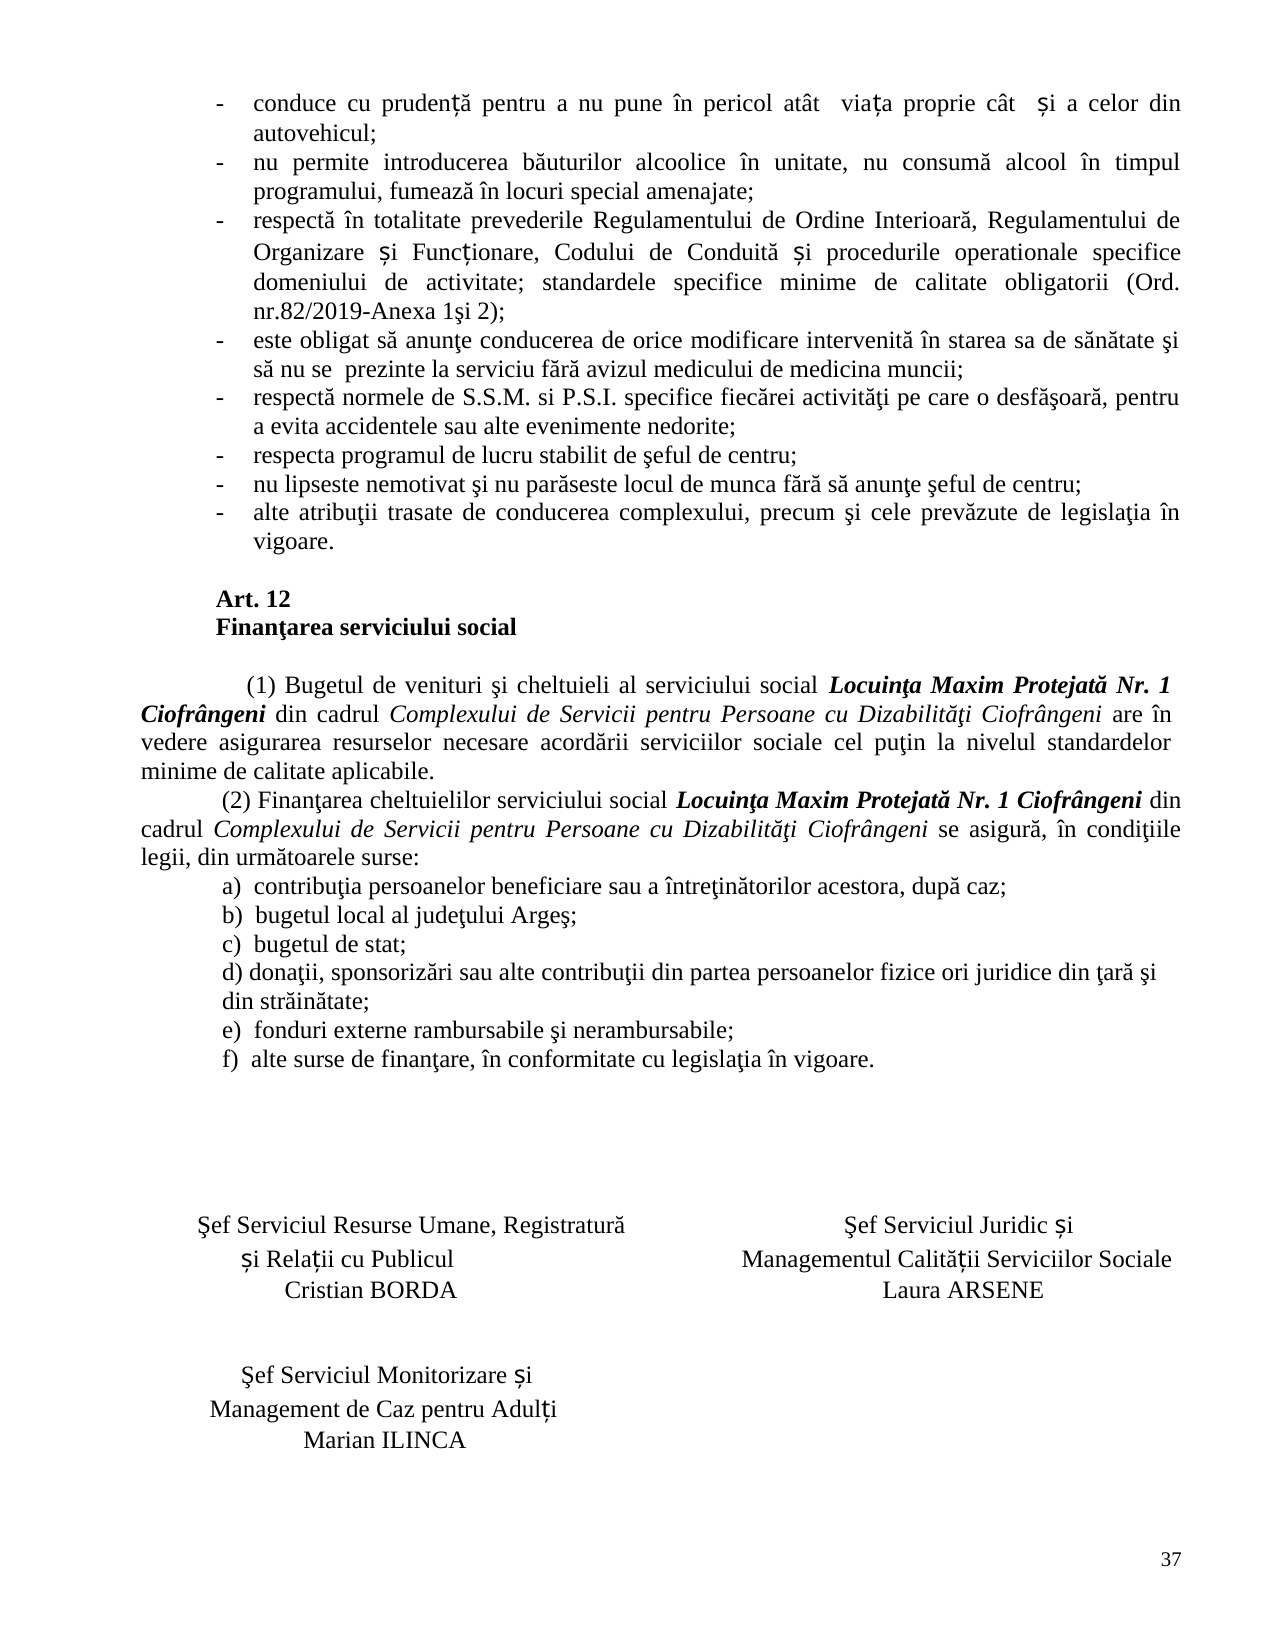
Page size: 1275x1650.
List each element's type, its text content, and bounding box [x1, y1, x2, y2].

text Art. 12 [141, 584, 1172, 612]
list respectă normele de S.S.M. si P.S.I. specifice fiecărei activităţi pe care o desfăşoară, pentru a evita accidentele sau alte evenimente nedorite; [216, 382, 1181, 440]
list nu permite introducerea băuturilor alcoolice în unitate, nu consumă alcool în timpul programului, fumează în locuri special amenajate; [216, 147, 1181, 205]
text Şef Serviciul Resurse Umane, Registratură Şef Serviciul Juridic și [178, 1207, 1181, 1241]
text Cristian BORDA Laura ARSENE [178, 1275, 1181, 1304]
list respectă în totalitate prevederile Regulamentului de Ordine Interioară, Regulamentului de Organizare și Funcționare, Codului de Conduită și procedurile operationale specifice domeniului de activitate; standardele specifice minime de calitate obligatorii (Ord. nr.82/2019-Anexa 1şi 2); [216, 205, 1181, 325]
list este obligat să anunţe conducerea de orice modificare intervenită în starea sa de sănătate şi să nu se prezinte la serviciu fără avizul medicului de medicina muncii; [216, 325, 1181, 382]
text f) alte surse de finanţare, în conformitate cu legislaţia în vigoare. [141, 1044, 1181, 1072]
text e) fonduri externe rambursabile şi nerambursabile; [141, 1015, 1181, 1044]
list respecta programul de lucru stabilit de şeful de centru; [216, 440, 1181, 469]
text a) contribuţia persoanelor beneficiare sau a întreţinătorilor acestora, după caz; [141, 871, 1181, 900]
text din străinătate; [141, 986, 1181, 1015]
text c) bugetul de stat; [141, 929, 1181, 957]
text Finanţarea serviciului social [141, 612, 1172, 641]
text Marian ILINCA [178, 1425, 1181, 1453]
text Şef Serviciul Monitorizare și [178, 1357, 1181, 1391]
list nu lipseste nemotivat şi nu parăseste locul de munca fără să anunţe şeful de centru; [216, 469, 1181, 497]
text Management de Caz pentru Adulți [178, 1391, 1181, 1425]
list alte atribuţii trasate de conducerea complexului, precum şi cele prevăzute de legislaţia în vigoare. [216, 497, 1181, 555]
text d) donaţii, sponsorizări sau alte contribuţii din partea persoanelor fizice ori juridice din ţară şi [141, 957, 1181, 986]
text b) bugetul local al judeţului Argeş; [141, 900, 1181, 929]
text (2) Finanţarea cheltuielilor serviciului social Locuinţa Maxim Protejată Nr. 1 Ciofrângeni din cadrul Complexului de Servicii pentru Persoane cu Dizabilităţi Ciofrângeni se asigură, în condiţiile legii, din următoarele surse: [141, 785, 1181, 871]
text și Relații cu Publicul Managementul Calității Serviciilor Sociale [178, 1241, 1181, 1275]
list conduce cu prudență pentru a nu pune în pericol atât viața proprie cât și a celor din autovehicul; [216, 84, 1181, 147]
text (1) Bugetul de venituri şi cheltuieli al serviciului social Locuinţa Maxim Protejată Nr. 1 Ciofrângeni din cadrul Complexului de Servicii pentru Persoane cu Dizabilităţi Ciofrângeni are în vedere asigurarea resurselor necesare acordării serviciilor sociale cel puţin la nivelul standardelor minime de calitate aplicabile. [141, 670, 1172, 785]
